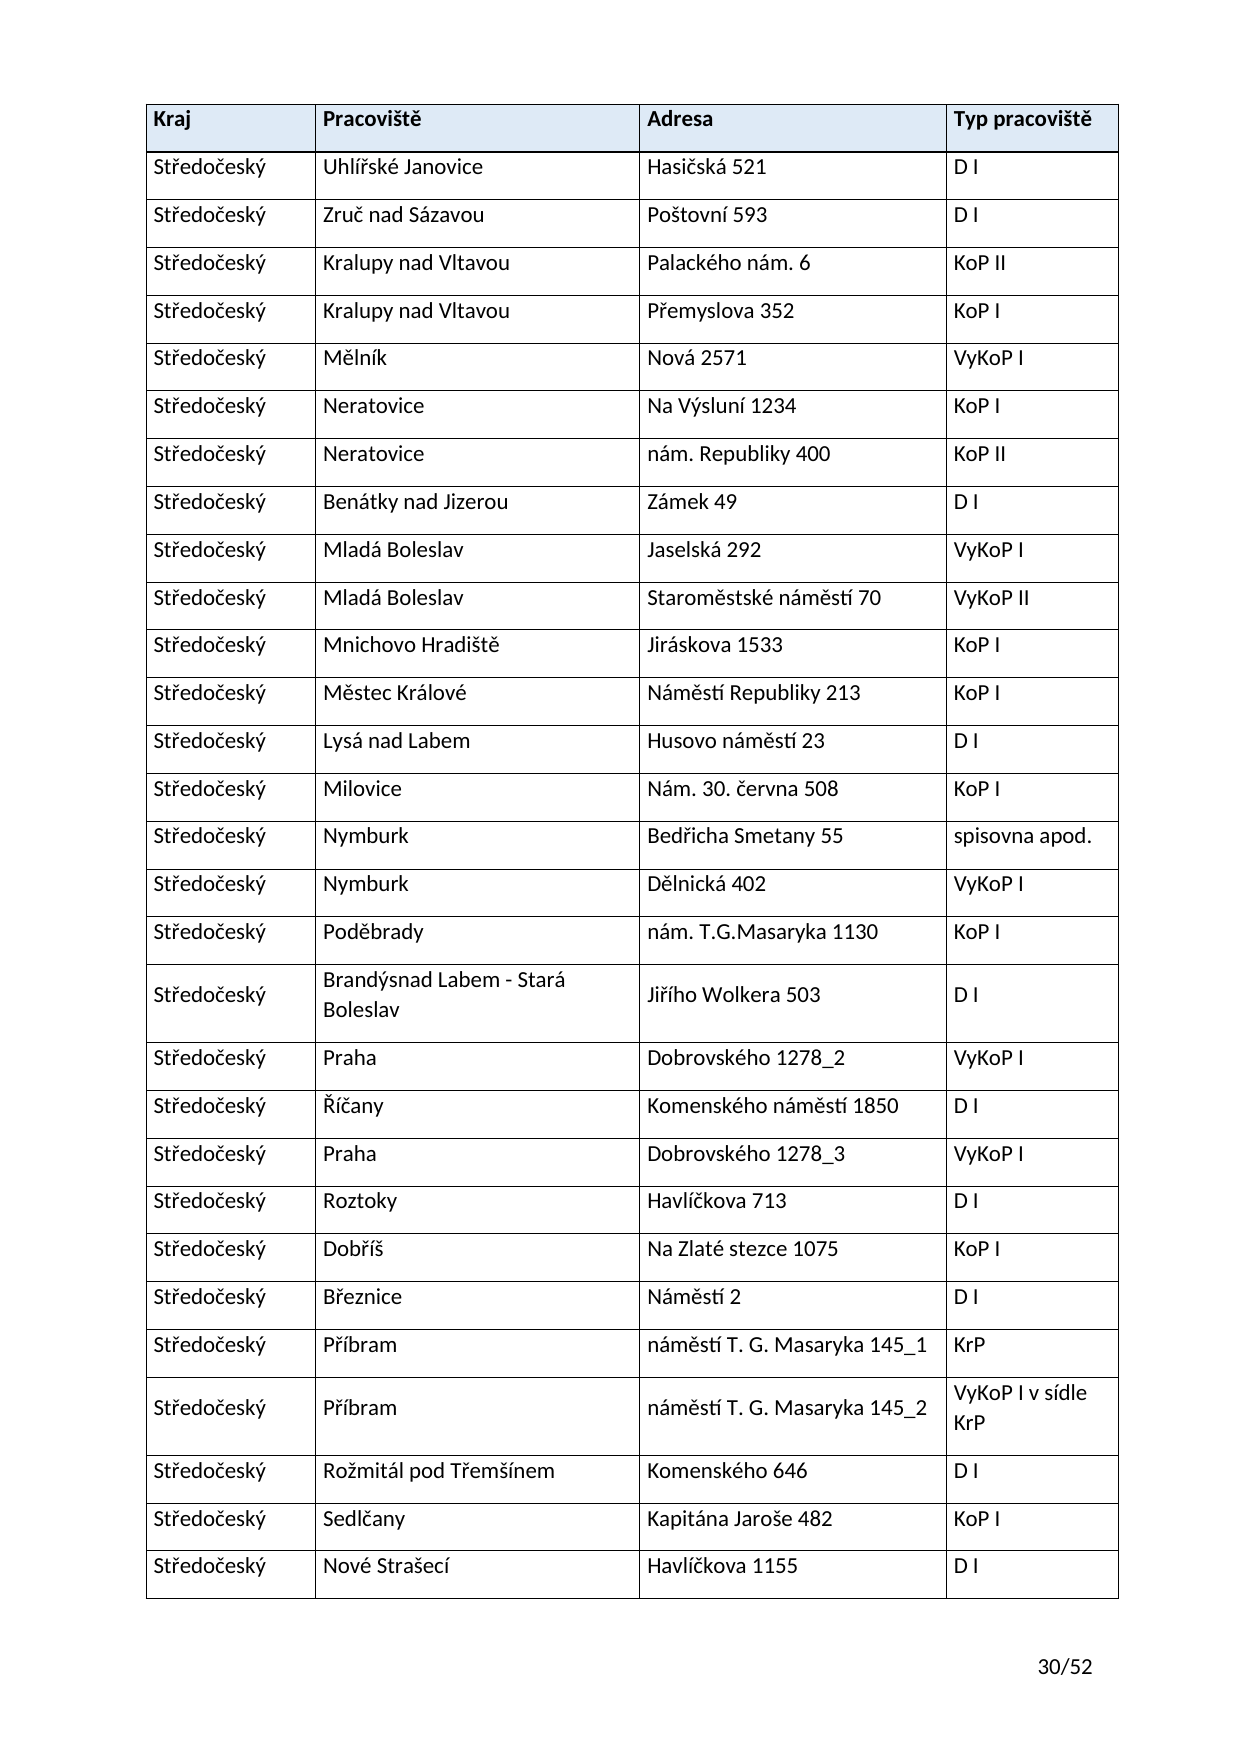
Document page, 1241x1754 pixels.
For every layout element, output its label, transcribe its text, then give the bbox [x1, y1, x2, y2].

table_cell Zámek 49 [640, 487, 946, 534]
table_cell nám. T.G.Masaryka 1130 [640, 917, 946, 964]
table_cell Hasičská 521 [640, 153, 946, 199]
table_cell Středočeský [147, 965, 315, 1042]
table_cell Dobrovského 1278_2 [640, 1043, 946, 1090]
table_cell Palackého nám. 6 [640, 248, 946, 295]
table_cell Středočeský [147, 822, 315, 868]
table_cell D I [947, 153, 1118, 199]
table_cell nám. Republiky 400 [640, 439, 946, 486]
table_cell VyKoP I [947, 870, 1118, 916]
table_cell D I [947, 1091, 1118, 1138]
table_cell Havlíčkova 713 [640, 1187, 946, 1233]
table_header Kraj [147, 105, 315, 151]
table_cell Jiřího Wolkera 503 [640, 965, 946, 1042]
table_cell Praha [316, 1139, 639, 1186]
table_cell Nymburk [316, 822, 639, 868]
table_cell KoP I [947, 630, 1118, 677]
table_cell Brandýsnad Labem - Stará Boleslav [316, 965, 639, 1042]
table_cell náměstí T. G. Masaryka 145_2 [640, 1378, 946, 1455]
table_header Typ pracoviště [947, 105, 1118, 151]
table_cell Přemyslova 352 [640, 296, 946, 342]
table_cell KoP I [947, 917, 1118, 964]
table_cell Středočeský [147, 774, 315, 821]
table_cell Nové Strašecí [316, 1551, 639, 1598]
table_cell Náměstí 2 [640, 1282, 946, 1329]
table_cell VyKoP I [947, 1043, 1118, 1090]
table_cell Středočeský [147, 1091, 315, 1138]
table_cell Roztoky [316, 1187, 639, 1233]
table_cell Středočeský [147, 630, 315, 677]
table_cell Nová 2571 [640, 344, 946, 390]
table_cell KoP I [947, 1504, 1118, 1550]
table_cell VyKoP I [947, 344, 1118, 390]
table_header Pracoviště [316, 105, 639, 151]
table_cell D I [947, 1187, 1118, 1233]
table_cell Středočeský [147, 917, 315, 964]
table_cell Jiráskova 1533 [640, 630, 946, 677]
table_cell D I [947, 726, 1118, 773]
table_cell Středočeský [147, 583, 315, 629]
table_cell Poštovní 593 [640, 200, 946, 247]
table_cell Dobříš [316, 1234, 639, 1281]
table_cell Středočeský [147, 1551, 315, 1598]
table_cell Středočeský [147, 1330, 315, 1377]
table_cell D I [947, 200, 1118, 247]
table_cell Středočeský [147, 1043, 315, 1090]
table_cell VyKoP I [947, 535, 1118, 582]
table_cell Mělník [316, 344, 639, 390]
table_cell Komenského 646 [640, 1456, 946, 1503]
table_cell Staroměstské náměstí 70 [640, 583, 946, 629]
table_cell Příbram [316, 1330, 639, 1377]
table_cell Středočeský [147, 344, 315, 390]
table_cell Neratovice [316, 439, 639, 486]
table_cell KoP I [947, 296, 1118, 342]
table_cell spisovna apod. [947, 822, 1118, 868]
table_cell Středočeský [147, 678, 315, 725]
table_cell Středočeský [147, 1187, 315, 1233]
table_cell Středočeský [147, 487, 315, 534]
table_cell Mnichovo Hradiště [316, 630, 639, 677]
table_cell Středočeský [147, 200, 315, 247]
table_cell Rožmitál pod Třemšínem [316, 1456, 639, 1503]
table_cell Příbram [316, 1378, 639, 1455]
table_cell Neratovice [316, 391, 639, 438]
table_cell Dobrovského 1278_3 [640, 1139, 946, 1186]
table_cell Praha [316, 1043, 639, 1090]
table_cell Na Výsluní 1234 [640, 391, 946, 438]
table_cell Středočeský [147, 535, 315, 582]
table_header Adresa [640, 105, 946, 151]
table_cell Středočeský [147, 1504, 315, 1550]
table_cell KoP I [947, 391, 1118, 438]
table_cell Březnice [316, 1282, 639, 1329]
table_cell Středočeský [147, 439, 315, 486]
table_cell VyKoP II [947, 583, 1118, 629]
table_cell Nymburk [316, 870, 639, 916]
table_cell Komenského náměstí 1850 [640, 1091, 946, 1138]
table_cell Říčany [316, 1091, 639, 1138]
table_cell Lysá nad Labem [316, 726, 639, 773]
table_cell Středočeský [147, 870, 315, 916]
table_cell Středočeský [147, 1456, 315, 1503]
table_cell Bedřicha Smetany 55 [640, 822, 946, 868]
table_cell Kralupy nad Vltavou [316, 296, 639, 342]
table_cell Středočeský [147, 1139, 315, 1186]
table_cell KoP I [947, 1234, 1118, 1281]
table_cell Středočeský [147, 1234, 315, 1281]
table_cell Havlíčkova 1155 [640, 1551, 946, 1598]
table_cell Uhlířské Janovice [316, 153, 639, 199]
table_cell KoP II [947, 439, 1118, 486]
table_cell Mladá Boleslav [316, 583, 639, 629]
table_cell Poděbrady [316, 917, 639, 964]
table_cell Nám. 30. června 508 [640, 774, 946, 821]
table_cell KoP II [947, 248, 1118, 295]
table_cell náměstí T. G. Masaryka 145_1 [640, 1330, 946, 1377]
table_cell Husovo náměstí 23 [640, 726, 946, 773]
table_cell Kralupy nad Vltavou [316, 248, 639, 295]
table_cell Na Zlaté stezce 1075 [640, 1234, 946, 1281]
table_cell Jaselská 292 [640, 535, 946, 582]
table_cell Středočeský [147, 248, 315, 295]
table_cell KoP I [947, 774, 1118, 821]
table_cell Sedlčany [316, 1504, 639, 1550]
table_cell VyKoP I [947, 1139, 1118, 1186]
table_cell Středočeský [147, 1378, 315, 1455]
table_cell Středočeský [147, 1282, 315, 1329]
table_cell Městec Králové [316, 678, 639, 725]
table_cell VyKoP I v sídle KrP [947, 1378, 1118, 1455]
table_cell Středočeský [147, 296, 315, 342]
table_cell Středočeský [147, 726, 315, 773]
table_cell Dělnická 402 [640, 870, 946, 916]
table_cell Náměstí Republiky 213 [640, 678, 946, 725]
table_cell Mladá Boleslav [316, 535, 639, 582]
table_cell Kapitána Jaroše 482 [640, 1504, 946, 1550]
table_cell Zruč nad Sázavou [316, 200, 639, 247]
table_cell KrP [947, 1330, 1118, 1377]
table_cell Milovice [316, 774, 639, 821]
table_cell D I [947, 487, 1118, 534]
table_cell D I [947, 1456, 1118, 1503]
table_cell Benátky nad Jizerou [316, 487, 639, 534]
table_cell D I [947, 965, 1118, 1042]
table_cell Středočeský [147, 153, 315, 199]
table_cell KoP I [947, 678, 1118, 725]
table_cell Středočeský [147, 391, 315, 438]
table_cell D I [947, 1282, 1118, 1329]
table_cell D I [947, 1551, 1118, 1598]
